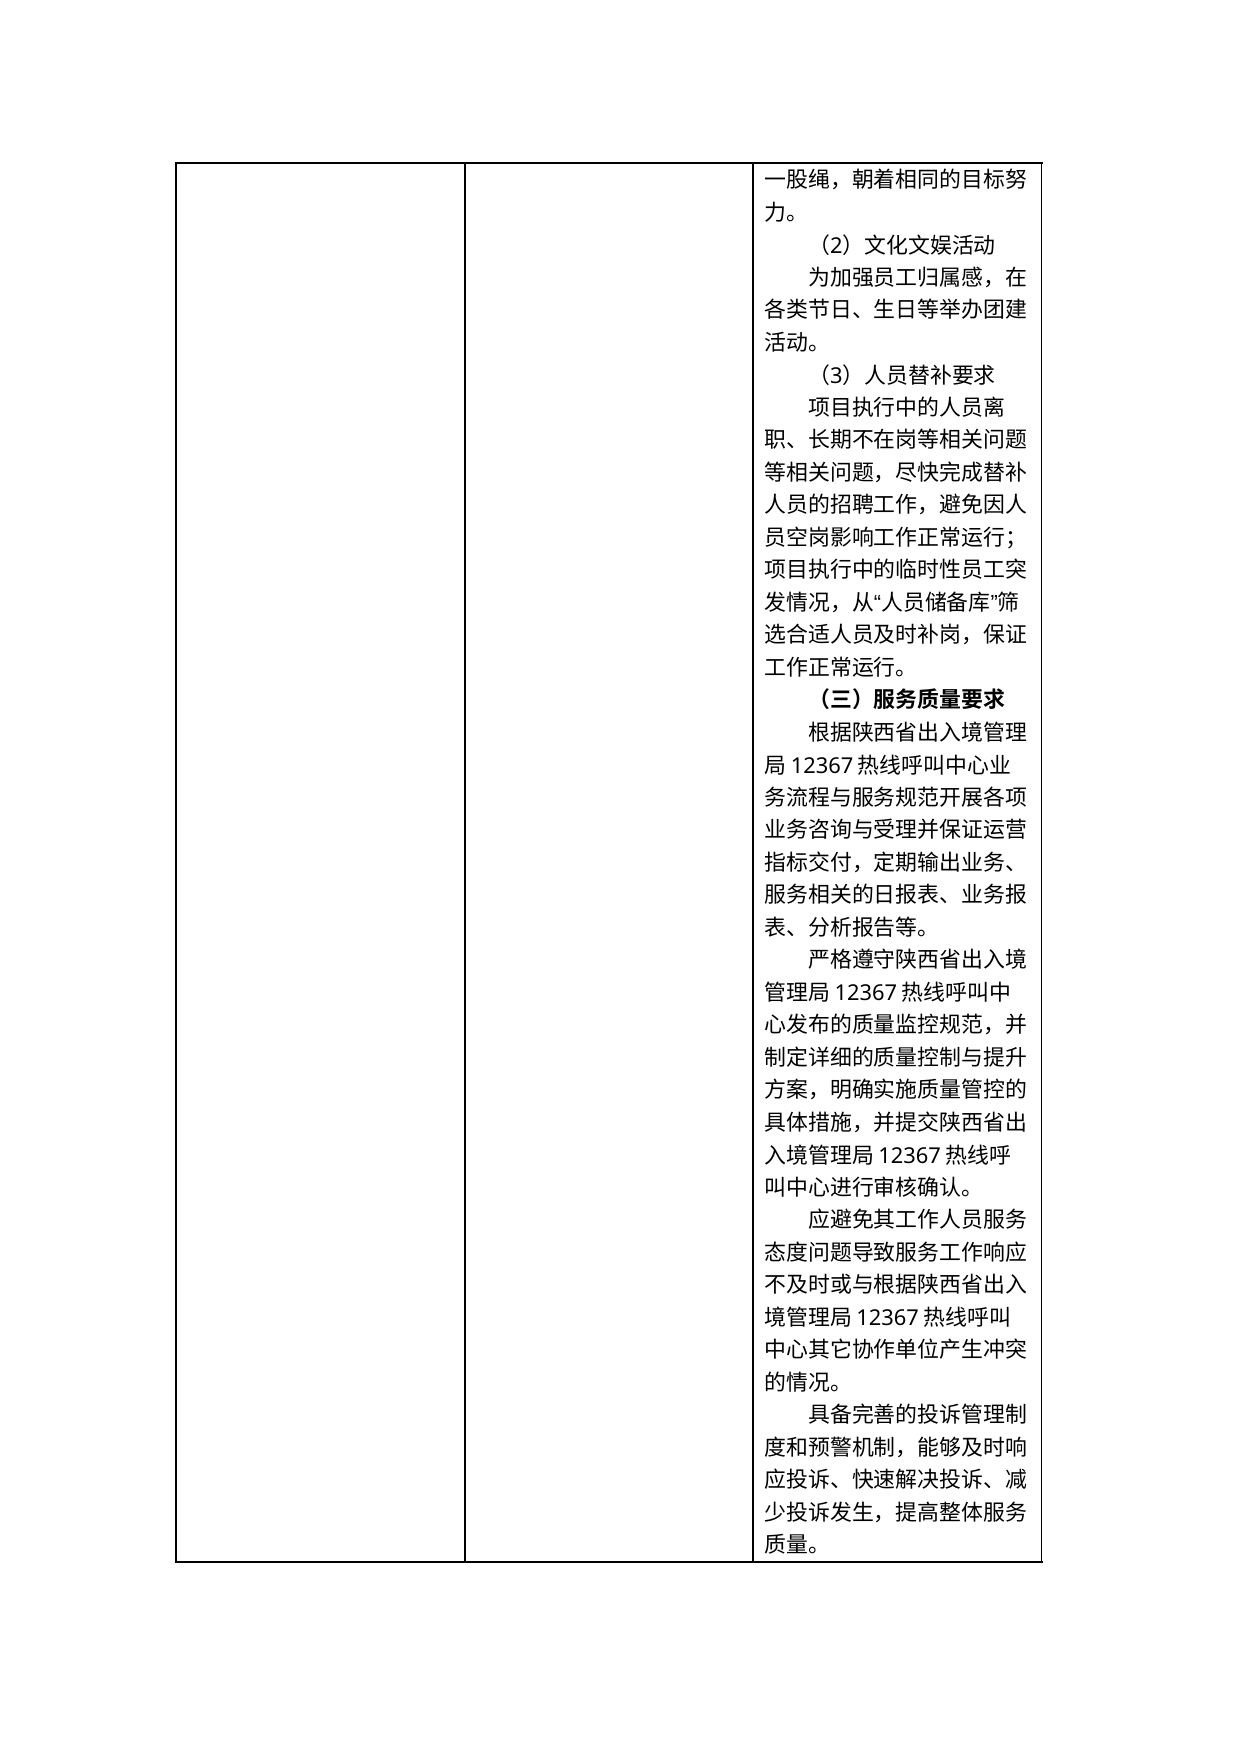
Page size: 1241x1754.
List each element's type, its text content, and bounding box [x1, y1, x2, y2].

table_cell [177, 164, 464, 1561]
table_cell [754, 164, 1041, 1561]
table_cell 1 [466, 164, 752, 1561]
